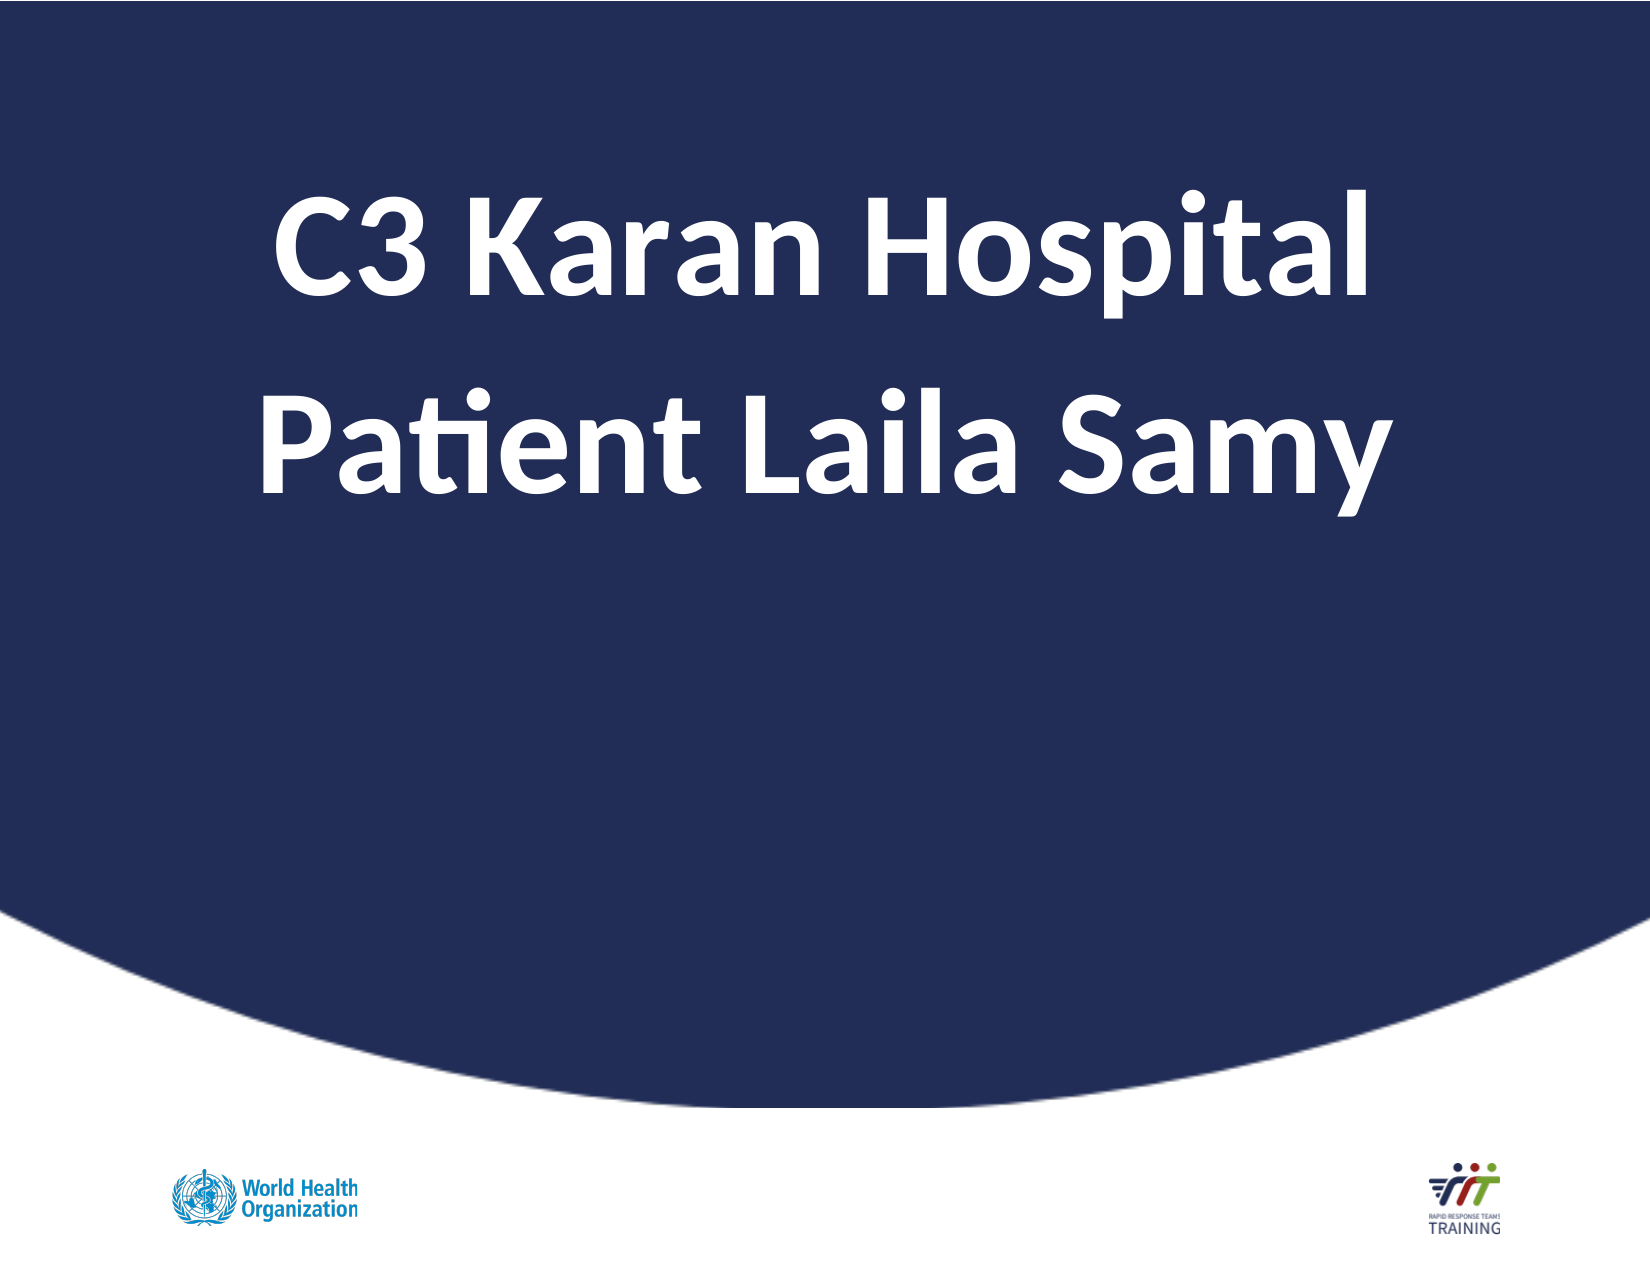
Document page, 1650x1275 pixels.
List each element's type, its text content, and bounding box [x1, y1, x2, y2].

text C3 Karan Hospital Patient Laila Samy [150, 150, 1500, 531]
picture [172, 1205, 208, 1226]
picture [172, 1169, 358, 1226]
